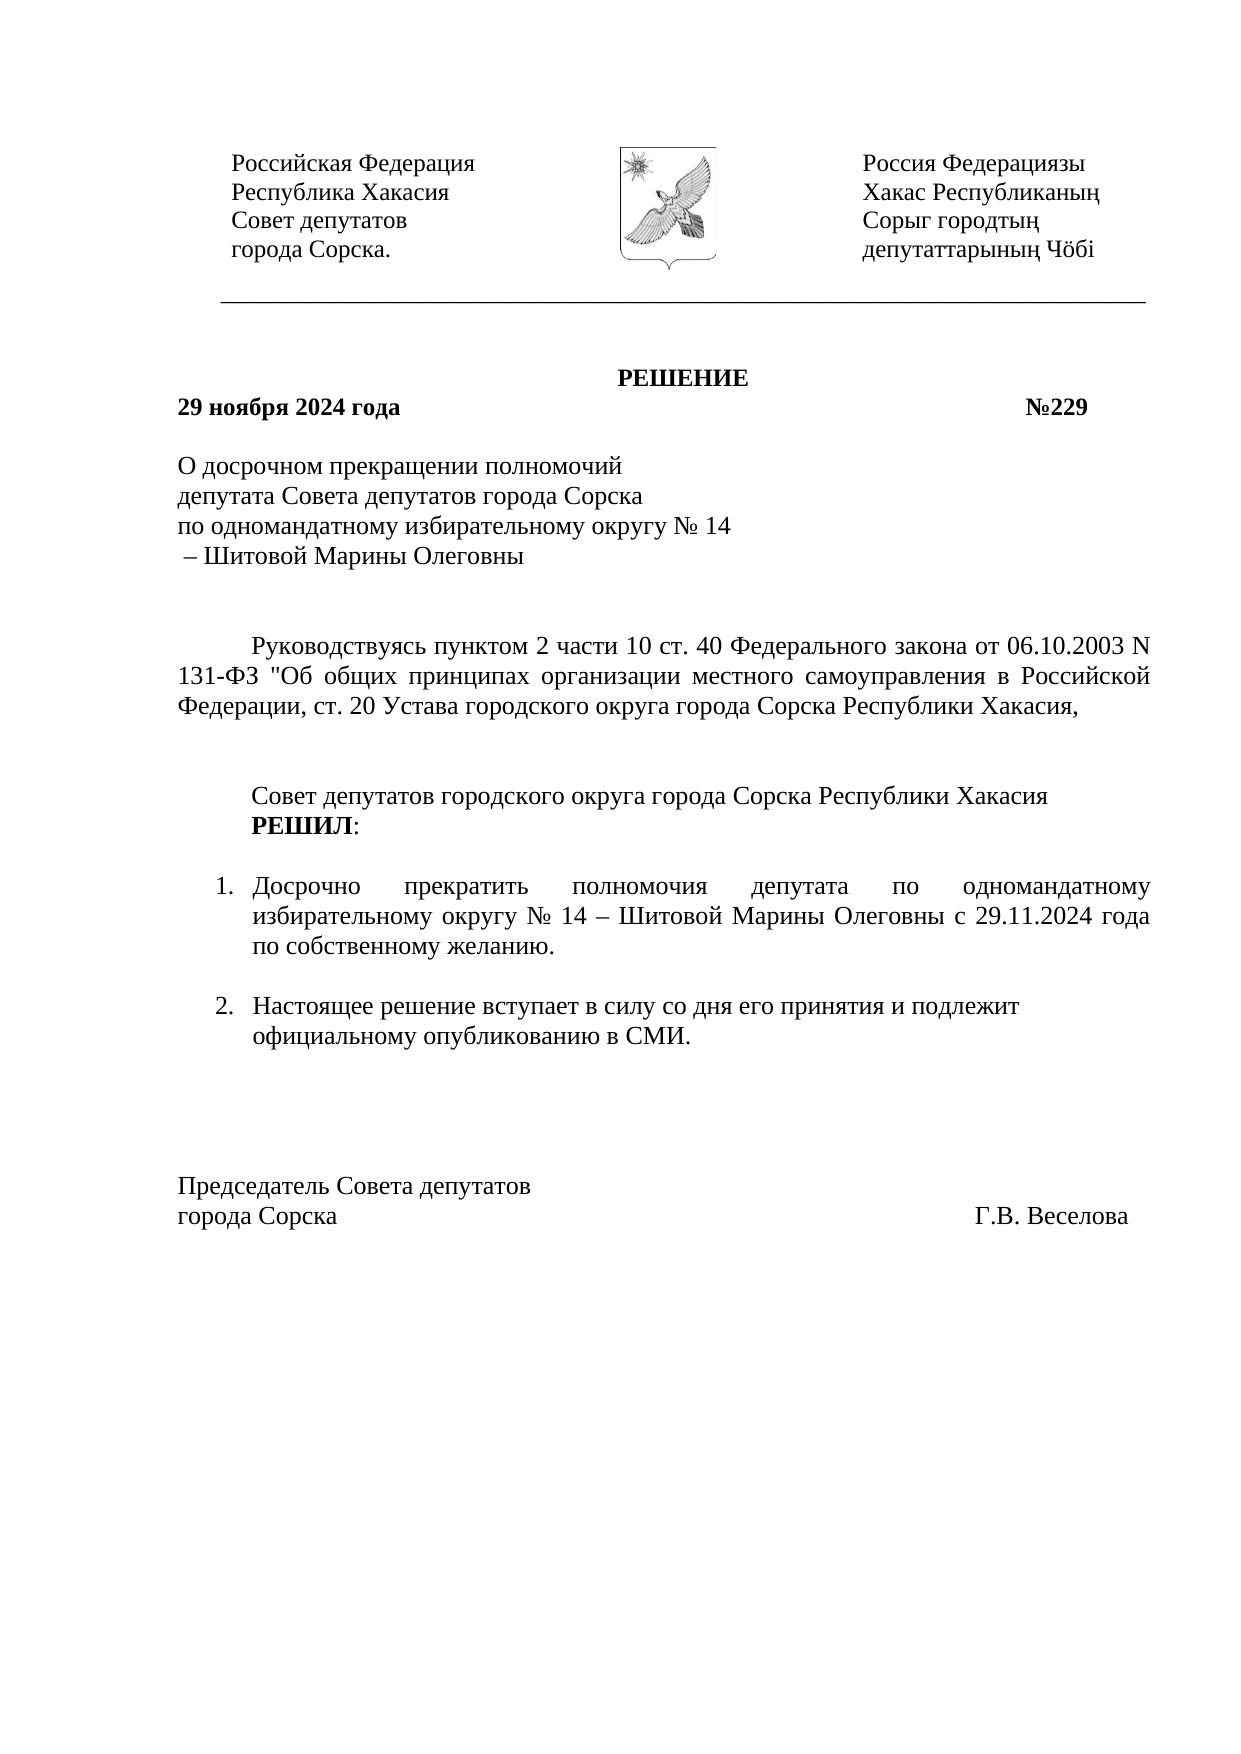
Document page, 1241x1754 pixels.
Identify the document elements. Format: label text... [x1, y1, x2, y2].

table_header [492, 119, 807, 276]
text РЕШЕНИЕ [177, 363, 1152, 392]
text – Шитовой Марины Олеговны [177, 540, 1152, 570]
text __________________________________________________________________________ [177, 277, 1152, 305]
table_header Российская Федерация Республика Хакасия Совет депутатов города Сорска. [183, 119, 491, 276]
text города Сорска Г.В. Веселова [177, 1200, 1152, 1230]
text депутата Совета депутатов города Сорска [177, 480, 1152, 510]
picture [620, 147, 717, 270]
list Досрочно прекратить полномочия депутата по одномандатному избирательному округу № 14 – Шитовой Марины Олеговны с 29.11.2024 года по собственному желанию. [215, 870, 1152, 960]
text Председатель Совета депутатов [177, 1170, 1152, 1200]
text по одномандатному избирательному округу № 14 [177, 510, 1152, 540]
list Настоящее решение вступает в силу со дня его принятия и подлежит официальному опубликованию в СМИ. [215, 990, 1152, 1050]
text Совет депутатов городского округа города Сорска Республики Хакасия РЕШИЛ: [251, 780, 1152, 840]
text О досрочном прекращении полномочий [177, 450, 1152, 480]
text 29 ноября 2024 года №229 [177, 392, 1152, 420]
table_header Россия Федерациязы Хакас Республиканың Сорыг городтың депутаттарының Чöбi [808, 119, 1146, 276]
text Руководствуясь пунктом 2 части 10 ст. 40 Федерального закона от 06.10.2003 N 131-ФЗ "Об общих принципах организации местного самоуправления в Российской Федерации, ст. 20 Устава городского округа города Сорска Республики Хакасия, [177, 630, 1152, 720]
